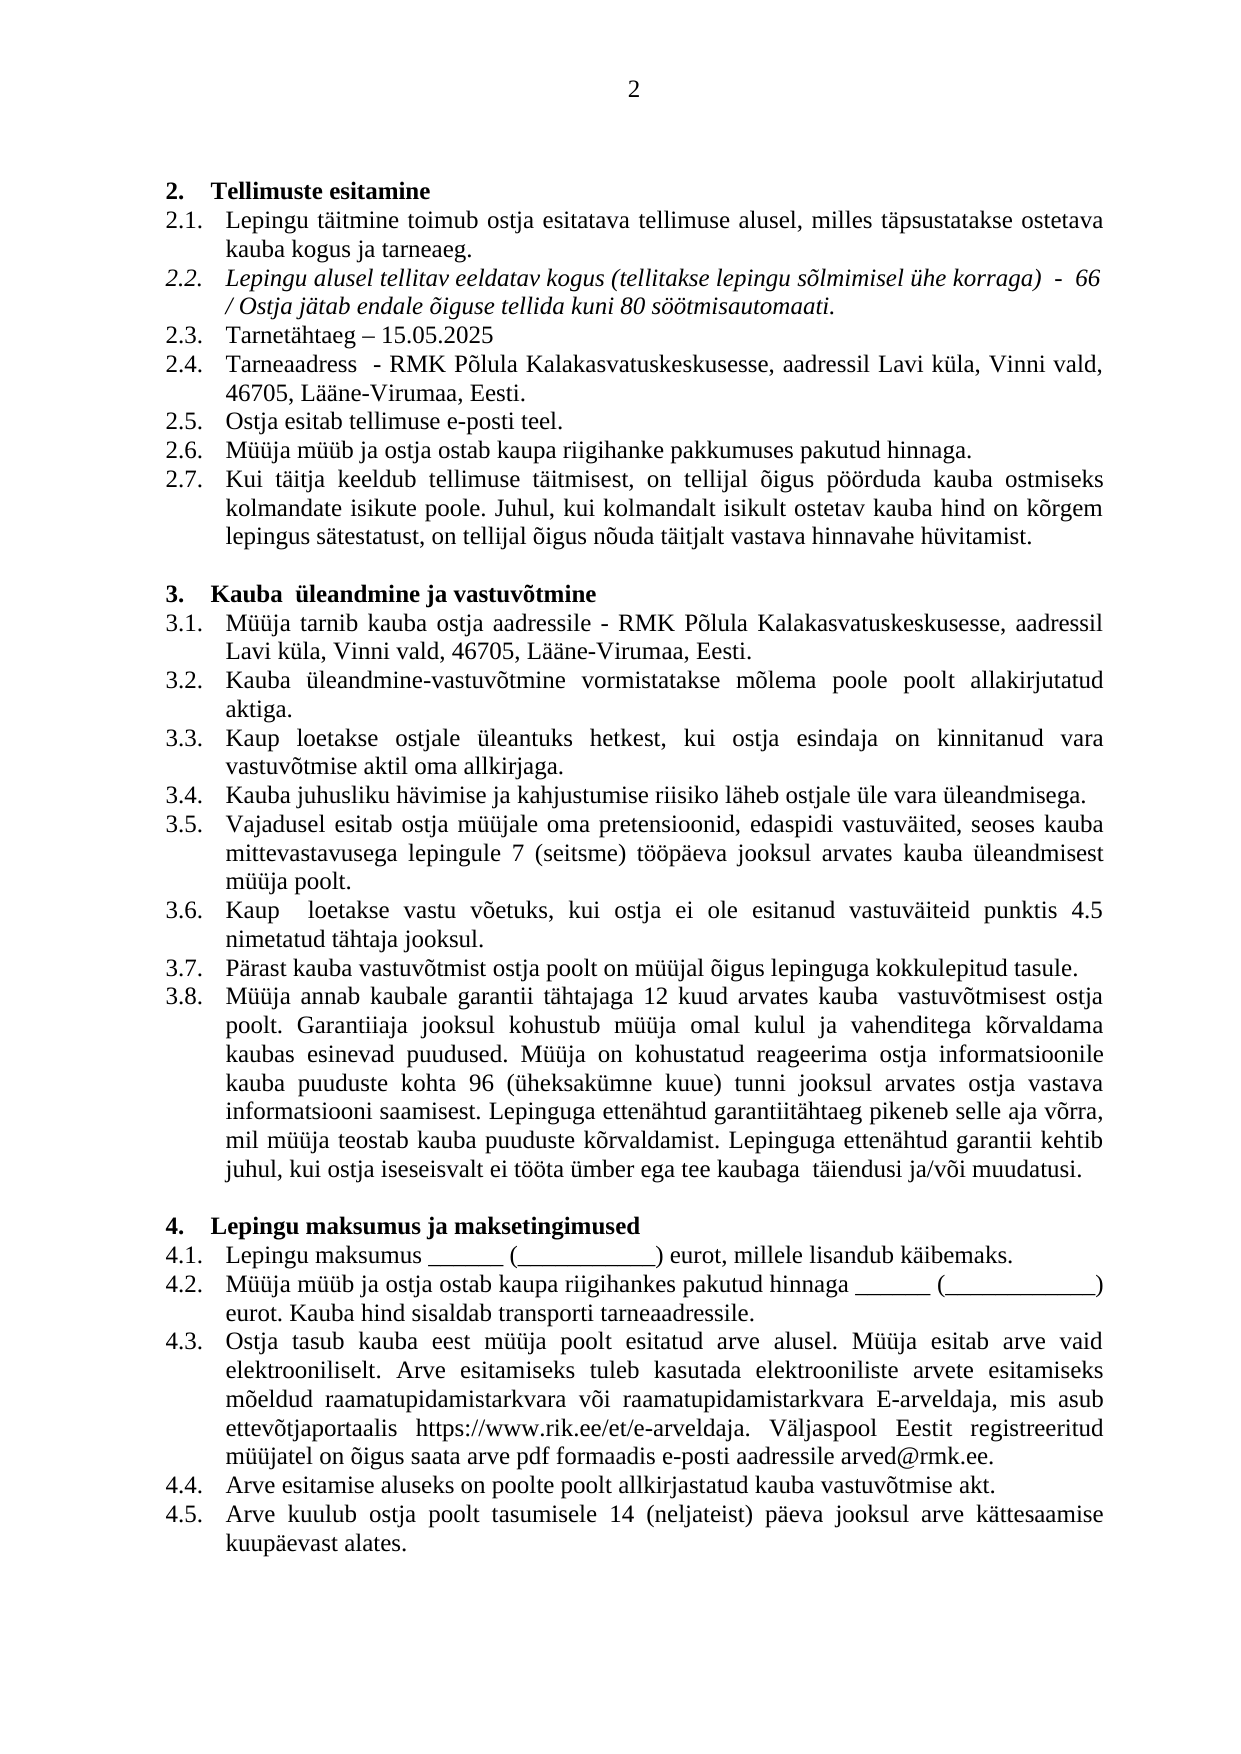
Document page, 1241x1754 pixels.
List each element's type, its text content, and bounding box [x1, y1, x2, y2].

text Pärast kauba vastuvõtmist ostja poolt on müüjal õigus lepinguga kokkulepitud tasule. [165, 953, 1104, 981]
text Müüja tarnib kauba ostja aadressile - RMK Põlula Kalakasvatuskeskusesse, aadressil Lavi küla, Vinni vald, 46705, Lääne-Virumaa, Eesti. [165, 608, 1104, 665]
text Ostja esitab tellimuse e-posti teel. [165, 406, 1104, 435]
text Vajadusel esitab ostja müüjale oma pretensioonid, edaspidi vastuväited, seoses kauba mittevastavusega lepingule 7 (seitsme) tööpäeva jooksul arvates kauba üleandmisest müüja poolt. [165, 809, 1104, 895]
text Kauba üleandmine ja vastuvõtmine [165, 579, 1104, 608]
text Lepingu maksumus ja maksetingimused [165, 1211, 1104, 1240]
text Tarneaadress - RMK Põlula Kalakasvatuskeskusesse, aadressil Lavi küla, Vinni vald, 46705, Lääne-Virumaa, Eesti. [165, 349, 1104, 406]
text Tellimuste esitamine [165, 176, 1104, 205]
text Kauba juhusliku hävimise ja kahjustumise riisiko läheb ostjale üle vara üleandmisega. [165, 780, 1104, 809]
text Kauba üleandmine-vastuvõtmine vormistatakse mõlema poole poolt allakirjutatud aktiga. [165, 665, 1104, 723]
text Müüja müüb ja ostja ostab kaupa riigihankes pakutud hinnaga ______ (____________) eurot. Kauba hind sisaldab transporti tarneaadressile. [165, 1269, 1104, 1326]
text Ostja tasub kauba eest müüja poolt esitatud arve alusel. Müüja esitab arve vaid elektrooniliselt. Arve esitamiseks tuleb kasutada elektrooniliste arvete esitamiseks mõeldud raamatupidamistarkvara või raamatupidamistarkvara E-arveldaja, mis asub ettevõtjaportaalis https://www.rik.ee/et/e-arveldaja. Väljaspool Eestit registreeritud müüjatel on õigus saata arve pdf formaadis e-posti aadressile arved@rmk.ee. [165, 1326, 1104, 1470]
text Müüja annab kaubale garantii tähtajaga 12 kuud arvates kauba vastuvõtmisest ostja poolt. Garantiiaja jooksul kohustub müüja omal kulul ja vahenditega kõrvaldama kaubas esinevad puudused. Müüja on kohustatud reageerima ostja informatsioonile kauba puuduste kohta 96 (üheksakümne kuue) tunni jooksul arvates ostja vastava informatsiooni saamisest. Lepinguga ettenähtud garantiitähtaeg pikeneb selle aja võrra, mil müüja teostab kauba puuduste kõrvaldamist. Lepinguga ettenähtud garantii kehtib juhul, kui ostja iseseisvalt ei tööta ümber ega tee kaubaga täiendusi ja/või muudatusi. [165, 981, 1104, 1183]
text Müüja müüb ja ostja ostab kaupa riigihanke pakkumuses pakutud hinnaga. [165, 435, 1104, 464]
text Kaup loetakse vastu võetuks, kui ostja ei ole esitanud vastuväiteid punktis 4.5 nimetatud tähtaja jooksul. [165, 895, 1104, 953]
text Lepingu maksumus ______ (___________) eurot, millele lisandub käibemaks. [165, 1240, 1104, 1269]
text Kaup loetakse ostjale üleantuks hetkest, kui ostja esindaja on kinnitanud vara vastuvõtmise aktil oma allkirjaga. [165, 723, 1104, 780]
text Lepingu täitmine toimub ostja esitatava tellimuse alusel, milles täpsustatakse ostetava kauba kogus ja tarneaeg. [165, 205, 1104, 263]
text Arve esitamise aluseks on poolte poolt allkirjastatud kauba vastuvõtmise akt. [165, 1470, 1104, 1499]
text Tarnetähtaeg – 15.05.2025 [165, 320, 1104, 349]
text Arve kuulub ostja poolt tasumisele 14 (neljateist) päeva jooksul arve kättesaamise kuupäevast alates. [165, 1499, 1104, 1556]
text Kui täitja keeldub tellimuse täitmisest, on tellijal õigus pöörduda kauba ostmiseks kolmandate isikute poole. Juhul, kui kolmandalt isikult ostetav kauba hind on kõrgem lepingus sätestatust, on tellijal õigus nõuda täitjalt vastava hinnavahe hüvitamist. [165, 464, 1104, 550]
text Lepingu alusel tellitav eeldatav kogus (tellitakse lepingu sõlmimisel ühe korraga) - 66 / Ostja jätab endale õiguse tellida kuni 80 söötmisautomaati. [165, 263, 1104, 320]
